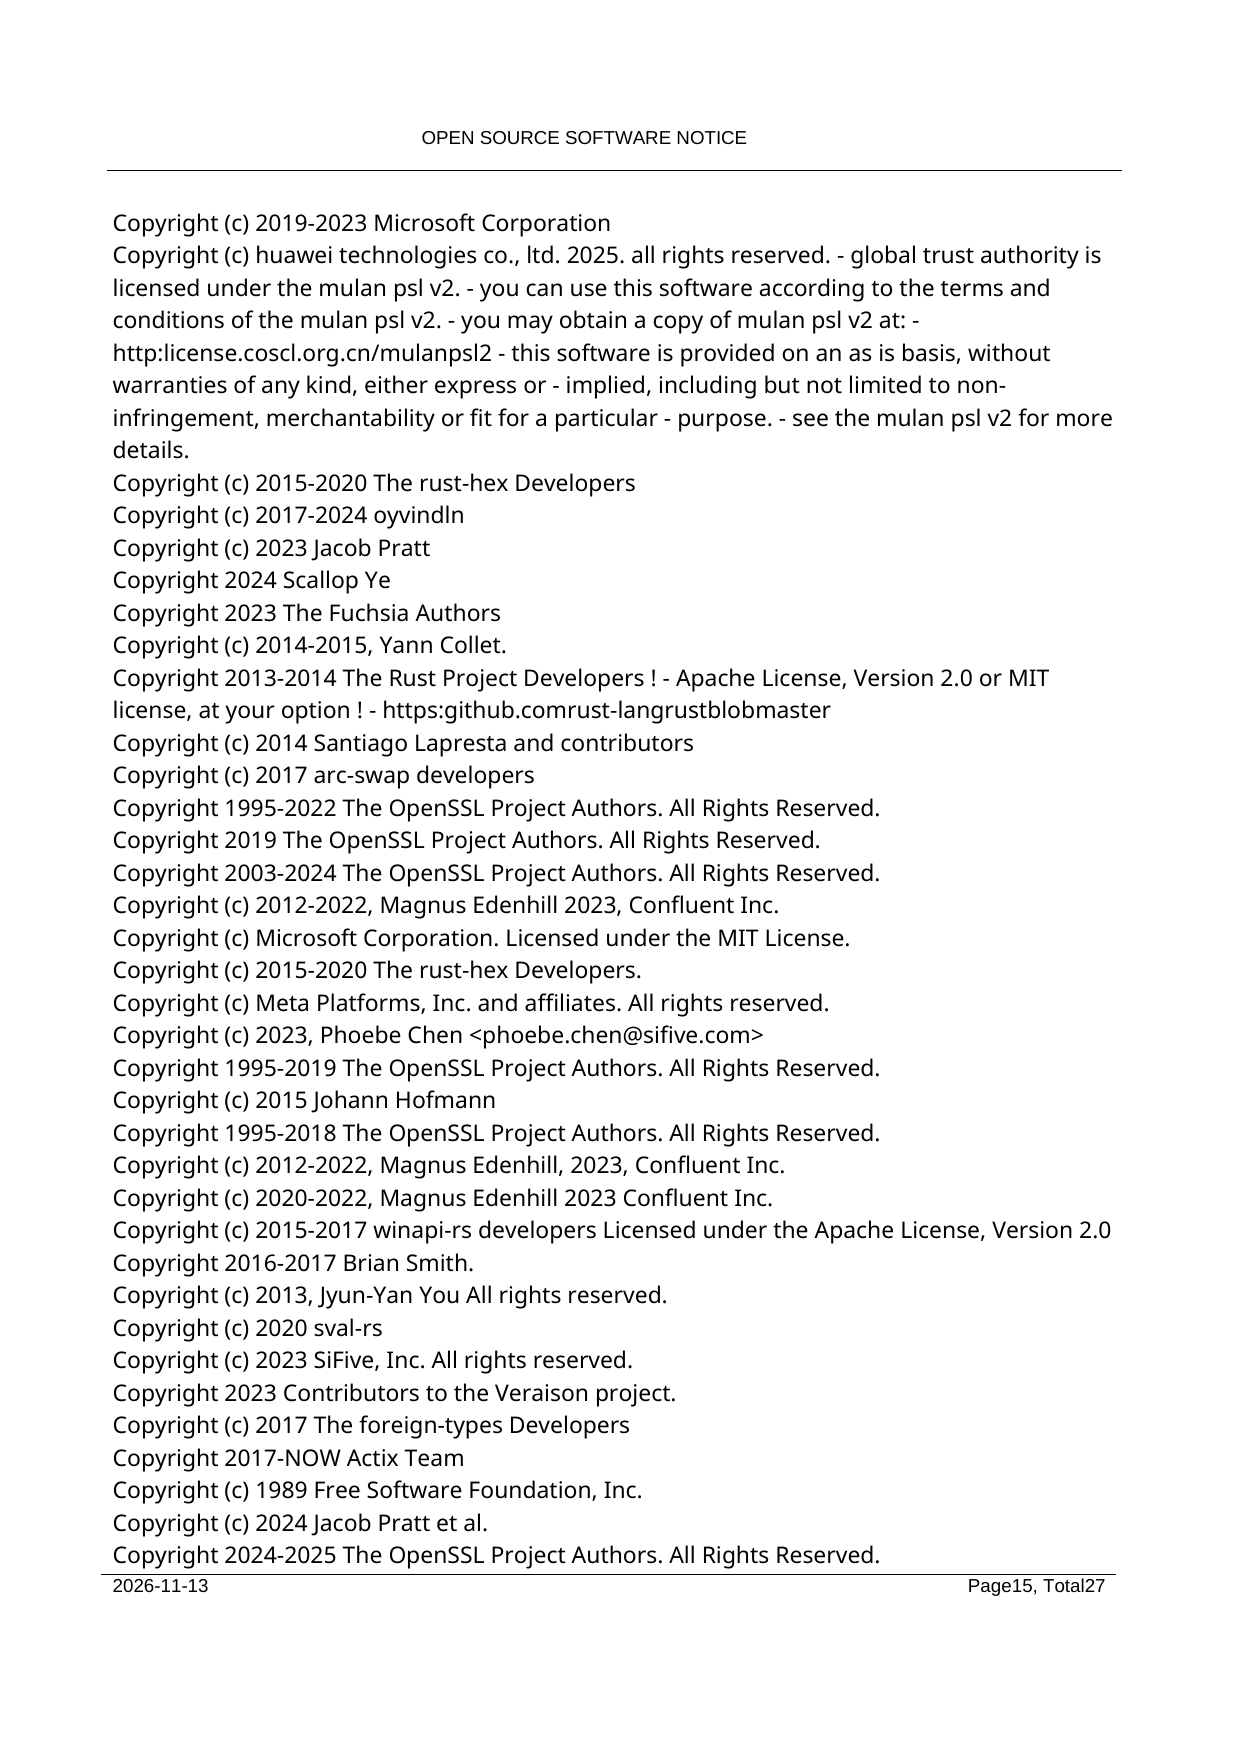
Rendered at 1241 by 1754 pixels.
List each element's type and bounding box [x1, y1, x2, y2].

text [112, 206, 1128, 1571]
